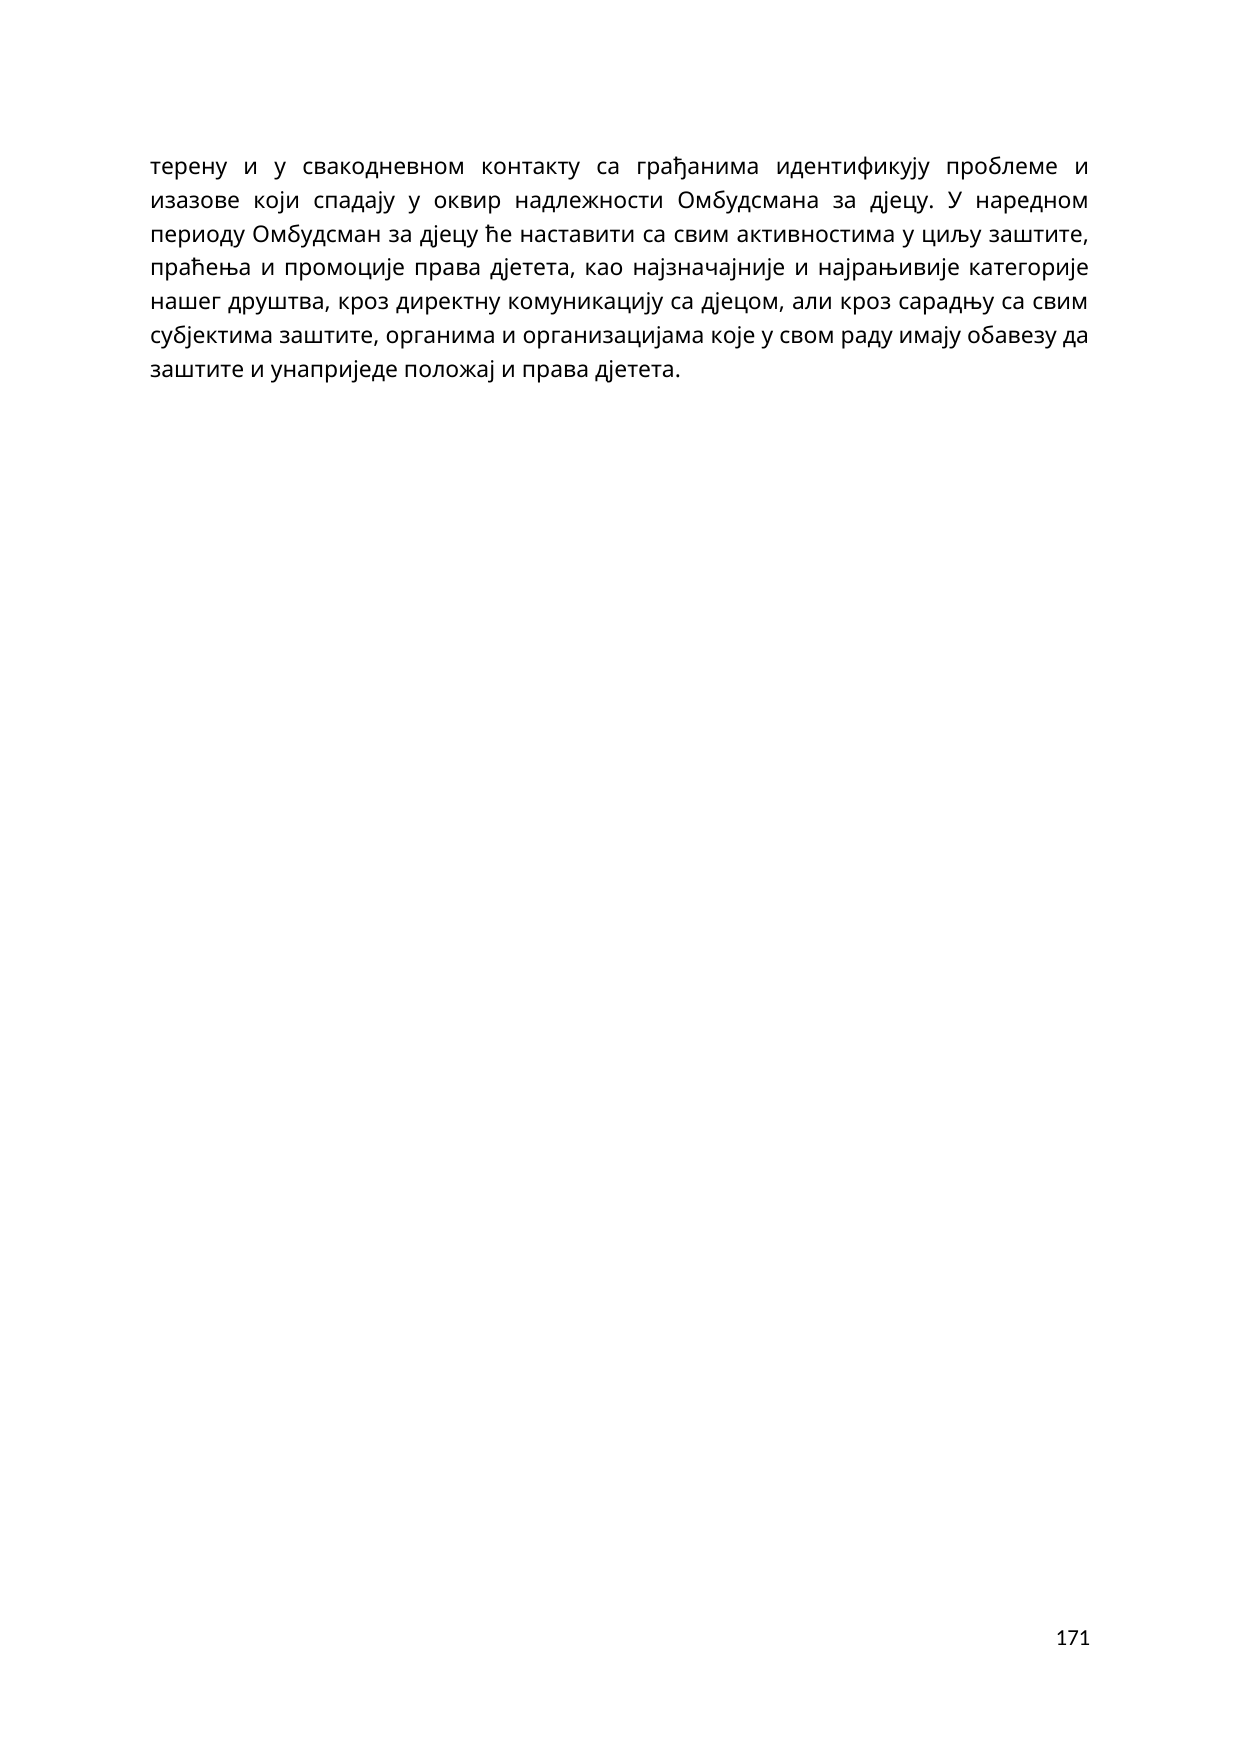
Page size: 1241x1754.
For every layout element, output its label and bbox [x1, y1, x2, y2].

text [150, 150, 1090, 384]
